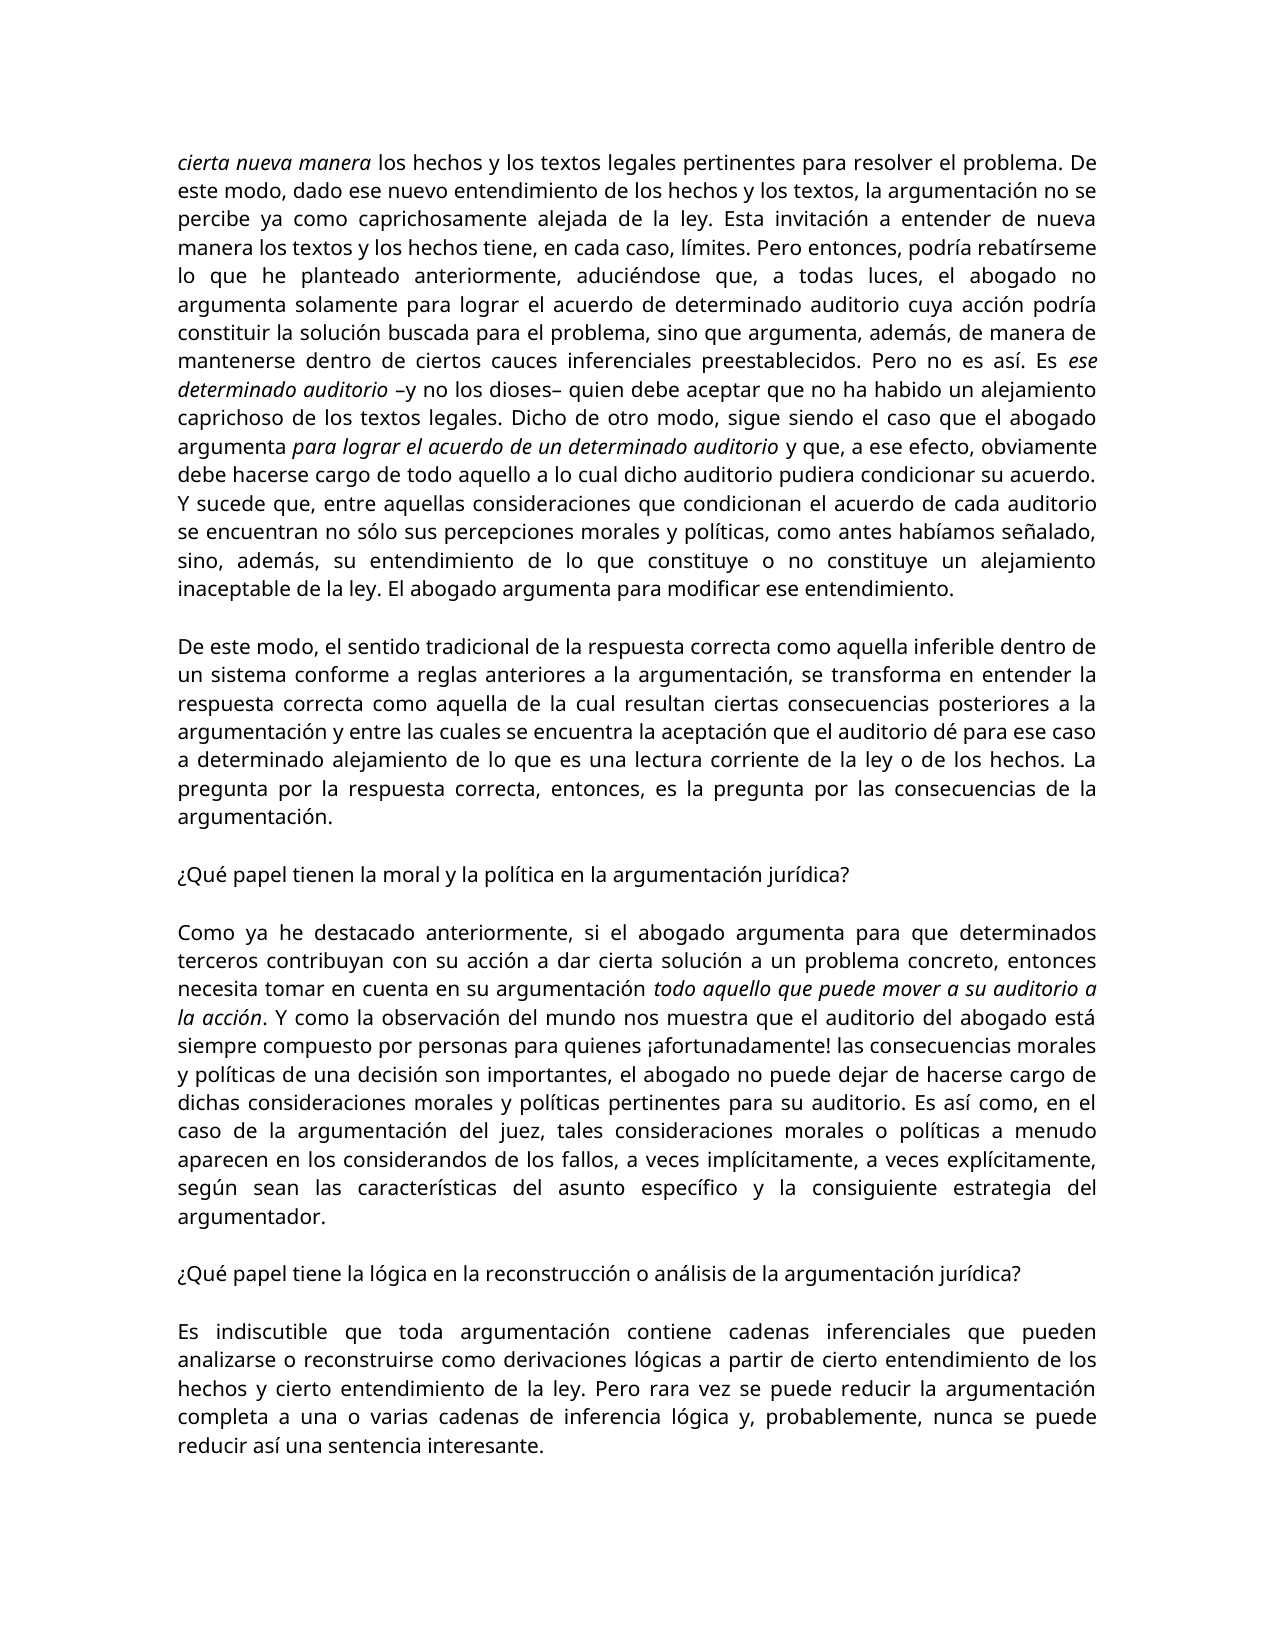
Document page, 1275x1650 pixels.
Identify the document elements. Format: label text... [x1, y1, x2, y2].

text Es indiscutible que toda argumentación contiene cadenas inferenciales que pueden analizarse o reconstruirse como derivaciones lógicas a partir de cierto entendimiento de los hechos y cierto entendimiento de la ley. Pero rara vez se puede reducir la argumentación completa a una o varias cadenas de inferencia lógica y, probablemente, nunca se puede reducir así una sentencia interesante. [177, 1317, 1098, 1459]
text ¿Qué papel tiene la lógica en la reconstrucción o análisis de la argumentación jurídica? [177, 1259, 1098, 1288]
text Como ya he destacado anteriormente, si el abogado argumenta para que determinados terceros contribuyan con su acción a dar cierta solución a un problema concreto, entonces necesita tomar en cuenta en su argumentación todo aquello que puede mover a su auditorio a la acción. Y como la observación del mundo nos muestra que el auditorio del abogado está siempre compuesto por personas para quienes ¡afortunadamente! las consecuencias morales y políticas de una decisión son importantes, el abogado no puede dejar de hacerse cargo de dichas consideraciones morales y políticas pertinentes para su auditorio. Es así como, en el caso de la argumentación del juez, tales consideraciones morales o políticas a menudo aparecen en los considerandos de los fallos, a veces implícitamente, a veces explícitamente, según sean las características del asunto específico y la consiguiente estrategia del argumentador. [177, 918, 1098, 1230]
text De este modo, el sentido tradicional de la respuesta correcta como aquella inferible dentro de un sistema conforme a reglas anteriores a la argumentación, se transforma en entender la respuesta correcta como aquella de la cual resultan ciertas consecuencias posteriores a la argumentación y entre las cuales se encuentra la aceptación que el auditorio dé para ese caso a determinado alejamiento de lo que es una lectura corriente de la ley o de los hechos. La pregunta por la respuesta correcta, entonces, es la pregunta por las consecuencias de la argumentación. [177, 632, 1098, 831]
text ¿Qué papel tienen la moral y la política en la argumentación jurídica? [177, 860, 1098, 888]
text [177, 148, 1098, 603]
